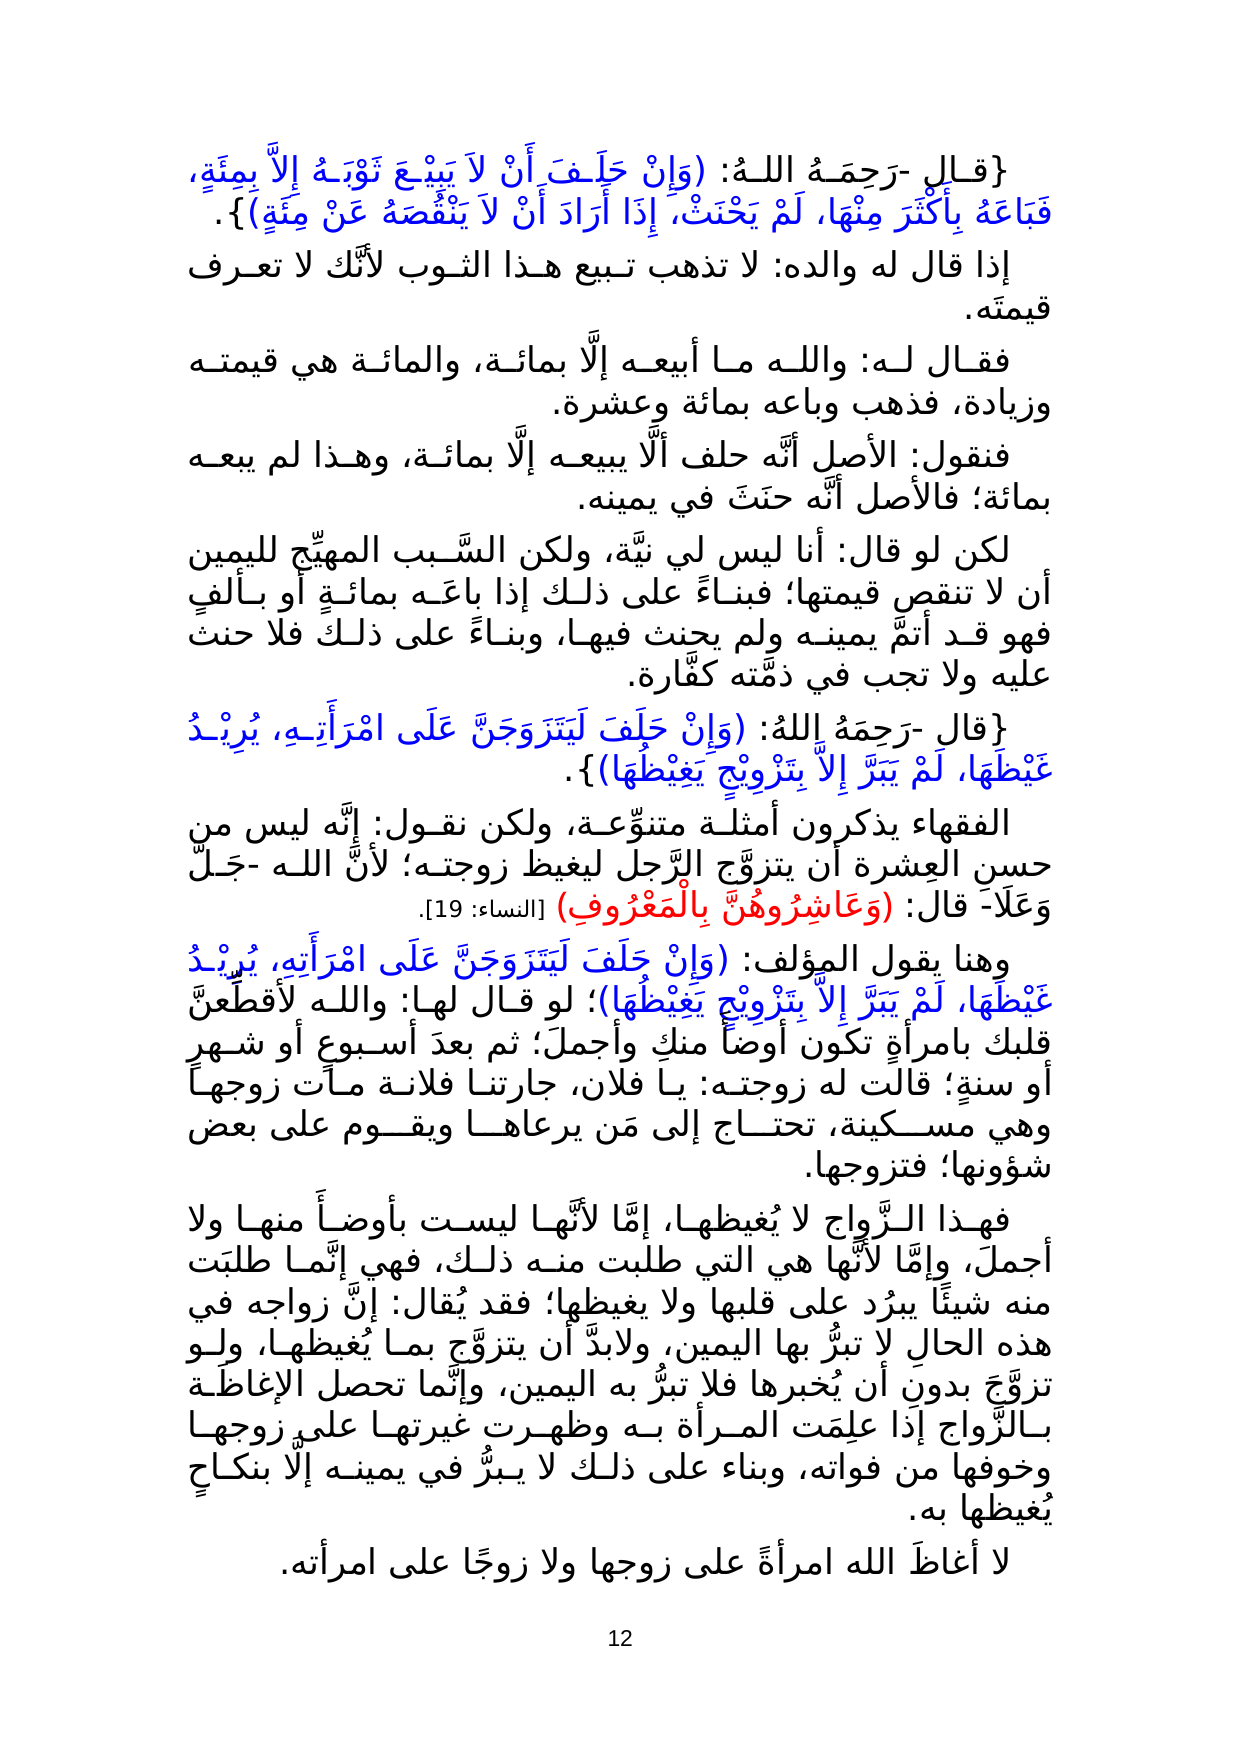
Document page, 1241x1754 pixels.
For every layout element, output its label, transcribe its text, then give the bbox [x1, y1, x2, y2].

text إذا قال له والده: لا تذهب تبيع هذا الثوب لأنَّك لا تعرف قيمتَه. [187, 245, 1053, 327]
text لكن لو قال: أنا ليس لي نيَّة، ولكن السَّبب المهيِّج لليمين أن لا تنقص قيمتها؛ فبناءً على ذلك إذا باعَه بمائةٍ أو بألفٍ فهو قد أتمَّ يمينه ولم يحنث فيها، وبناءً على ذلك فلا حنث عليه ولا تجب في ذمَّته كفَّارة. [187, 530, 1053, 695]
text فقال له: والله ما أبيعه إلَّا بمائة، والمائة هي قيمته وزيادة، فذهب وباعه بمائة وعشرة. [187, 340, 1053, 422]
text وهنا يقول المؤلف: (وَإِنْ حَلَفَ لَيَتَزَوَجَنَّ عَلَى امْرَأَتِهِ، يُرِيْدُ غَيْظَهَا، لَمْ يَبَرَّ إِلاَّ بِتَزْوِيْجٍ يَغِيْظُهَا)؛ لو قال لها: والله لأقطِّعنَّ قلبك بامرأةٍ تكون أوضأَ منكِ وأجملَ؛ ثم بعدَ أسبوعٍ أو شهرٍ أو سنةٍ؛ قالت له زوجته: يا فلان، جارتنا فلانة مات زوجها وهي مسكينة، تحتاج إلى مَن يرعاها ويقوم على بعض شؤونها؛ فتزوجها. [187, 939, 1053, 1186]
text فهذا الزَّواج لا يُغيظها، إمَّا لأنَّها ليست بأوضأَ منها ولا أجملَ، وإمَّا لأنَّها هي التي طلبت منه ذلك، فهي إنَّما طلبَت منه شيئًا يبرُد على قلبها ولا يغيظها؛ فقد يُقال: إنَّ زواجه في هذه الحالِ لا تبرُّ بها اليمين، ولابدَّ أن يتزوَّج بما يُغيظها، ولو تزوَّجَ بدونِ أن يُخبرها فلا تبرُّ به اليمين، وإنَّما تحصل الإغاظَة بالزَّواج إذا علِمَت المرأة به وظهرت غيرتها على زوجها وخوفها من فواته، وبناء على ذلك لا يبرُّ في يمينه إلَّا بنكاحٍ يُغيظها به. [187, 1199, 1053, 1529]
text لا أغاظَ الله امرأةً على زوجها ولا زوجًا على امرأته. [187, 1541, 1053, 1582]
text الفقهاء يذكرون أمثلة متنوِّعة، ولكن نقول: إنَّه ليس من حسنِ العِشرة أن يتزوَّج الرَّجل ليغيظ زوجته؛ لأنَّ الله -جَلَّ وَعَلَا- قال: ﴿وَعَاشِرُوهُنَّ بِالْمَعْرُوفِ﴾ [النساء: 19]. [187, 802, 1053, 926]
text {قال -رَحِمَهُ اللهُ: (وَإِنْ حَلَفَ لَيَتَزَوَجَنَّ عَلَى امْرَأَتِهِ، يُرِيْدُ غَيْظَهَا، لَمْ يَبَرَّ إِلاَّ بِتَزْوِيْجٍ يَغِيْظُهَا)}. [187, 707, 1053, 790]
text فنقول: الأصل أنَّه حلف ألَّا يبيعه إلَّا بمائة، وهذا لم يبعه بمائة؛ فالأصل أنَّه حنَثَ في يمينه. [187, 435, 1053, 517]
text {قال -رَحِمَهُ اللهُ: (وَإِنْ حَلَفَ أَنْ لاَ يَبِيْعَ ثَوْبَهُ إِلاَّ بِمِئَةٍ، فَبَاعَهُ بِأَكْثَرَ مِنْهَا، لَمْ يَحْنَثْ، إِذَا أَرَادَ أَنْ لاَ يَنْقُصَهُ عَنْ مِئَةٍ)}. [187, 150, 1053, 232]
